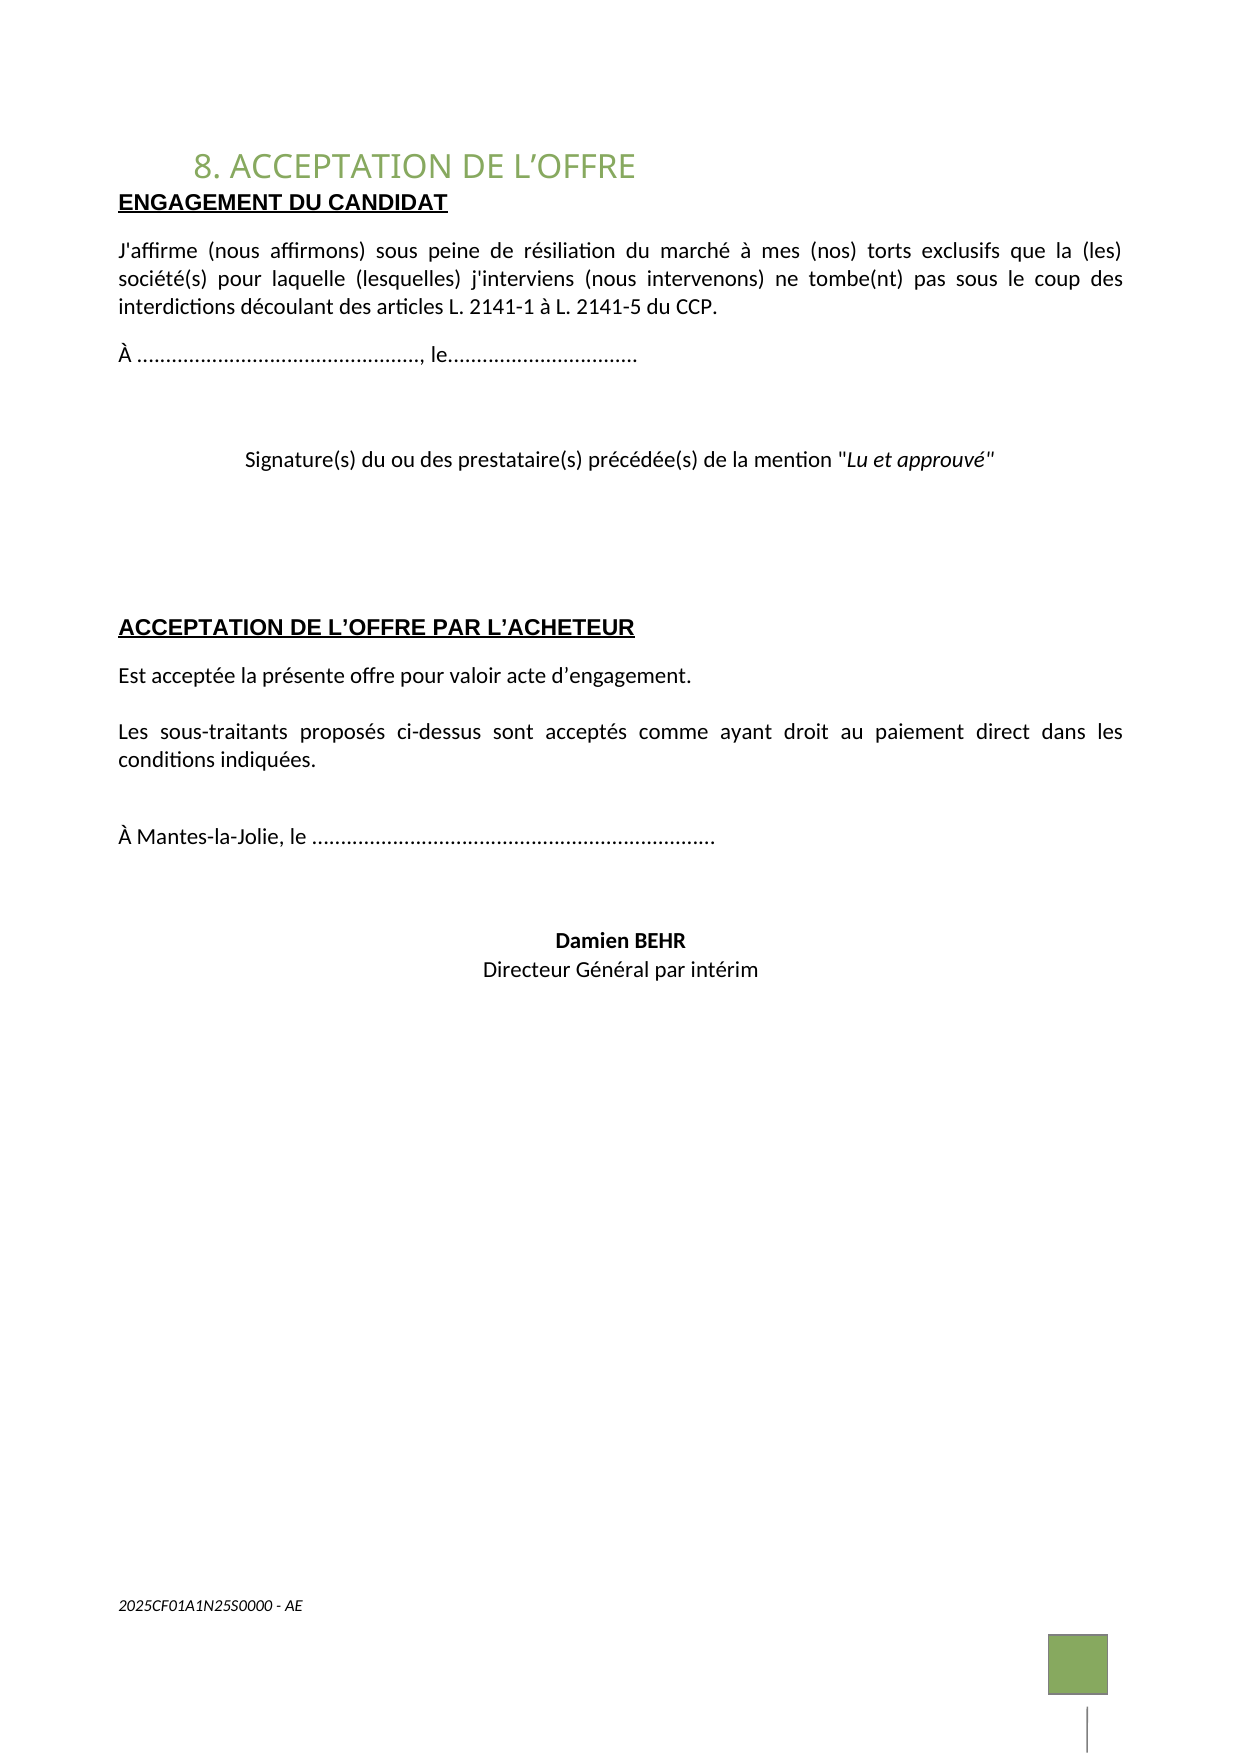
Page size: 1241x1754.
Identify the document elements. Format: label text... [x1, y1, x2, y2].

subtitle 8. ACCEPTATION DE L’OFFRE [193, 143, 1123, 188]
text À Mantes-la-Jolie, le ...................................................................... [118, 822, 1123, 850]
text Les sous-traitants proposés ci-dessus sont acceptés comme ayant droit au paiement direct dans les conditions indiquées. [118, 717, 1123, 773]
text J'affirme (nous affirmons) sous peine de résiliation du marché à mes (nos) torts exclusifs que la (les) société(s) pour laquelle (lesquelles) j'interviens (nous intervenons) ne tombe(nt) pas sous le coup des interdictions découlant des articles L. 2141-1 à L. 2141-5 du CCP. [118, 236, 1123, 320]
text Damien BEHR [118, 927, 1123, 955]
text À ................................................., le................................. [118, 341, 1123, 369]
text ACCEPTATION DE L’OFFRE PAR L’ACHETEUR [118, 614, 1123, 640]
text Directeur Général par intérim [118, 955, 1123, 983]
text ENGAGEMENT DU CANDIDAT [118, 188, 1123, 215]
text Est acceptée la présente offre pour valoir acte d’engagement. [118, 661, 1123, 689]
text Signature(s) du ou des prestataire(s) précédée(s) de la mention "Lu et approuvé" [118, 446, 1123, 473]
